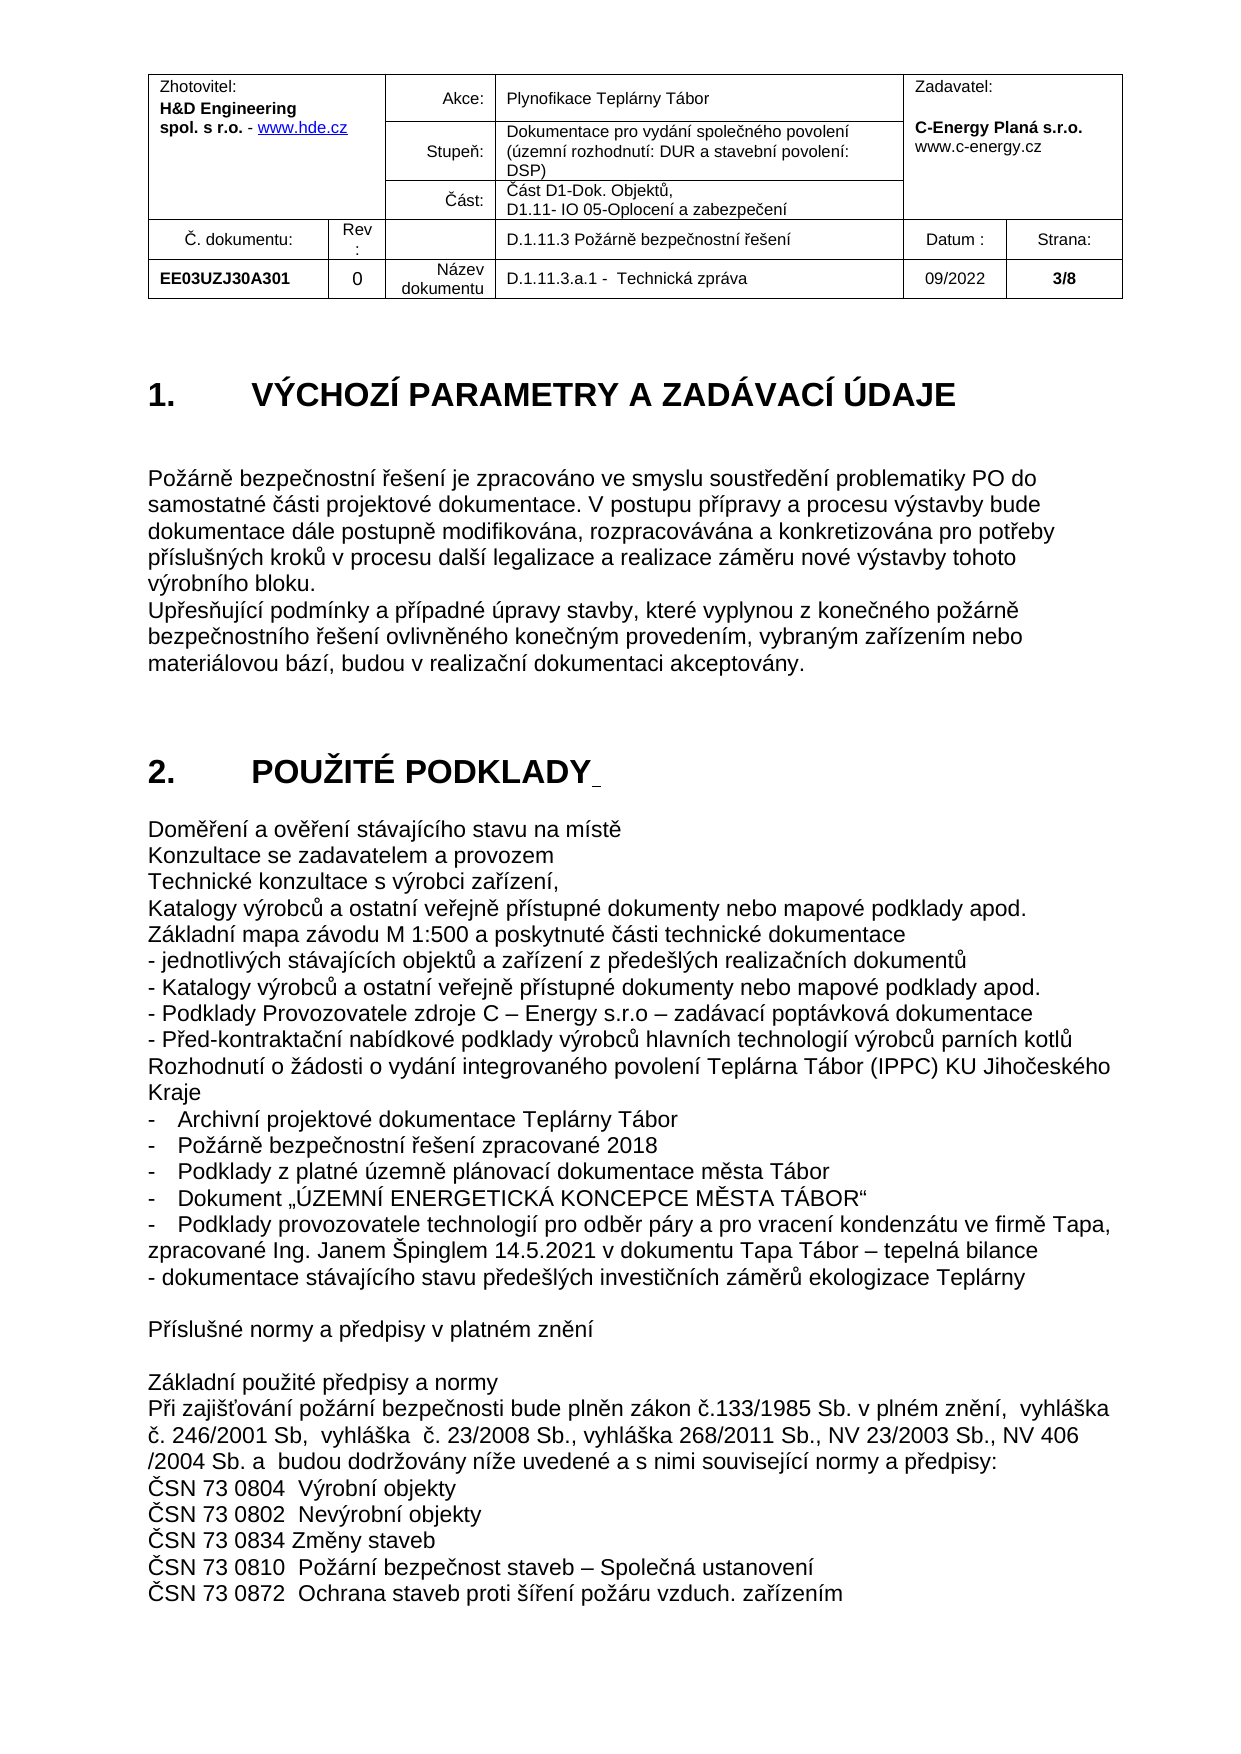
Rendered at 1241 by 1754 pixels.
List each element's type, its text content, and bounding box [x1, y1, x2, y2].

text ČSN 73 0802 Nevýrobní objekty [148, 1501, 1122, 1527]
text Upřesňující podmínky a případné úpravy stavby, které vyplynou z konečného požárně bezpečnostního řešení ovlivněného konečným provedením, vybraným zařízením nebo materiálovou bází, budou v realizační dokumentaci akceptovány. [148, 597, 1122, 676]
text Katalogy výrobců a ostatní veřejně přístupné dokumenty nebo mapové podklady apod. [148, 895, 1122, 921]
text - Podklady z platné územně plánovací dokumentace města Tábor [148, 1158, 1122, 1184]
text - Archivní projektové dokumentace Teplárny Tábor [148, 1106, 1122, 1132]
text Základní mapa závodu M 1:500 a poskytnuté části technické dokumentace [148, 921, 1122, 947]
text - Podklady Provozovatele zdroje C – Energy s.r.o – zadávací poptávková dokumentace [148, 1000, 1122, 1026]
text Příslušné normy a předpisy v platném znění [148, 1316, 1122, 1343]
text - Podklady provozovatele technologií pro odběr páry a pro vracení kondenzátu ve firmě Tapa, zpracované Ing. Janem Špinglem 14.5.2021 v dokumentu Tapa Tábor – tepelná bilance [148, 1211, 1122, 1264]
text ČSN 73 0804 Výrobní objekty [148, 1474, 1122, 1501]
text - jednotlivých stávajících objektů a zařízení z předešlých realizačních dokumentů [148, 947, 1122, 974]
list Použité podklady [148, 752, 1122, 791]
list Výchozí parametry a zadávací údaje [148, 375, 1122, 414]
text - Katalogy výrobců a ostatní veřejně přístupné dokumenty nebo mapové podklady apod. [148, 974, 1122, 1000]
text Rozhodnutí o žádosti o vydání integrovaného povolení Teplárna Tábor (IPPC) KU Jihočeského Kraje [148, 1053, 1122, 1106]
text Konzultace se zadavatelem a provozem [148, 842, 1122, 868]
text - dokumentace stávajícího stavu předešlých investičních záměrů ekologizace Teplárny [148, 1264, 1122, 1290]
text ČSN 73 0810 Požární bezpečnost staveb – Společná ustanovení [148, 1553, 1122, 1580]
text Požárně bezpečnostní řešení je zpracováno ve smyslu soustředění problematiky PO do samostatné části projektové dokumentace. V postupu přípravy a procesu výstavby bude dokumentace dále postupně modifikována, rozpracovávána a konkretizována pro potřeby příslušných kroků v procesu další legalizace a realizace záměru nové výstavby tohoto výrobního bloku. [148, 465, 1122, 597]
text - Před-kontraktační nabídkové podklady výrobců hlavních technologií výrobců parních kotlů [148, 1026, 1122, 1053]
text Doměření a ověření stávajícího stavu na místě [148, 816, 1122, 842]
text Základní použité předpisy a normy [148, 1369, 1122, 1395]
text - Požárně bezpečnostní řešení zpracované 2018 [148, 1132, 1122, 1158]
text - Dokument „ÚZEMNÍ ENERGETICKÁ KONCEPCE MĚSTA TÁBOR“ [148, 1184, 1122, 1211]
text ČSN 73 0834 Změny staveb [148, 1527, 1122, 1553]
text Při zajišťování požární bezpečnosti bude plněn zákon č.133/1985 Sb. v plném znění, vyhláška č. 246/2001 Sb, vyhláška č. 23/2008 Sb., vyhláška 268/2011 Sb., NV 23/2003 Sb., NV 406 /2004 Sb. a budou dodržovány níže uvedené a s nimi související normy a předpisy: [148, 1395, 1122, 1474]
text ČSN 73 0872 Ochrana staveb proti šíření požáru vzduch. zařízením [148, 1580, 1122, 1606]
text Technické konzultace s výrobci zařízení, [148, 868, 1122, 895]
